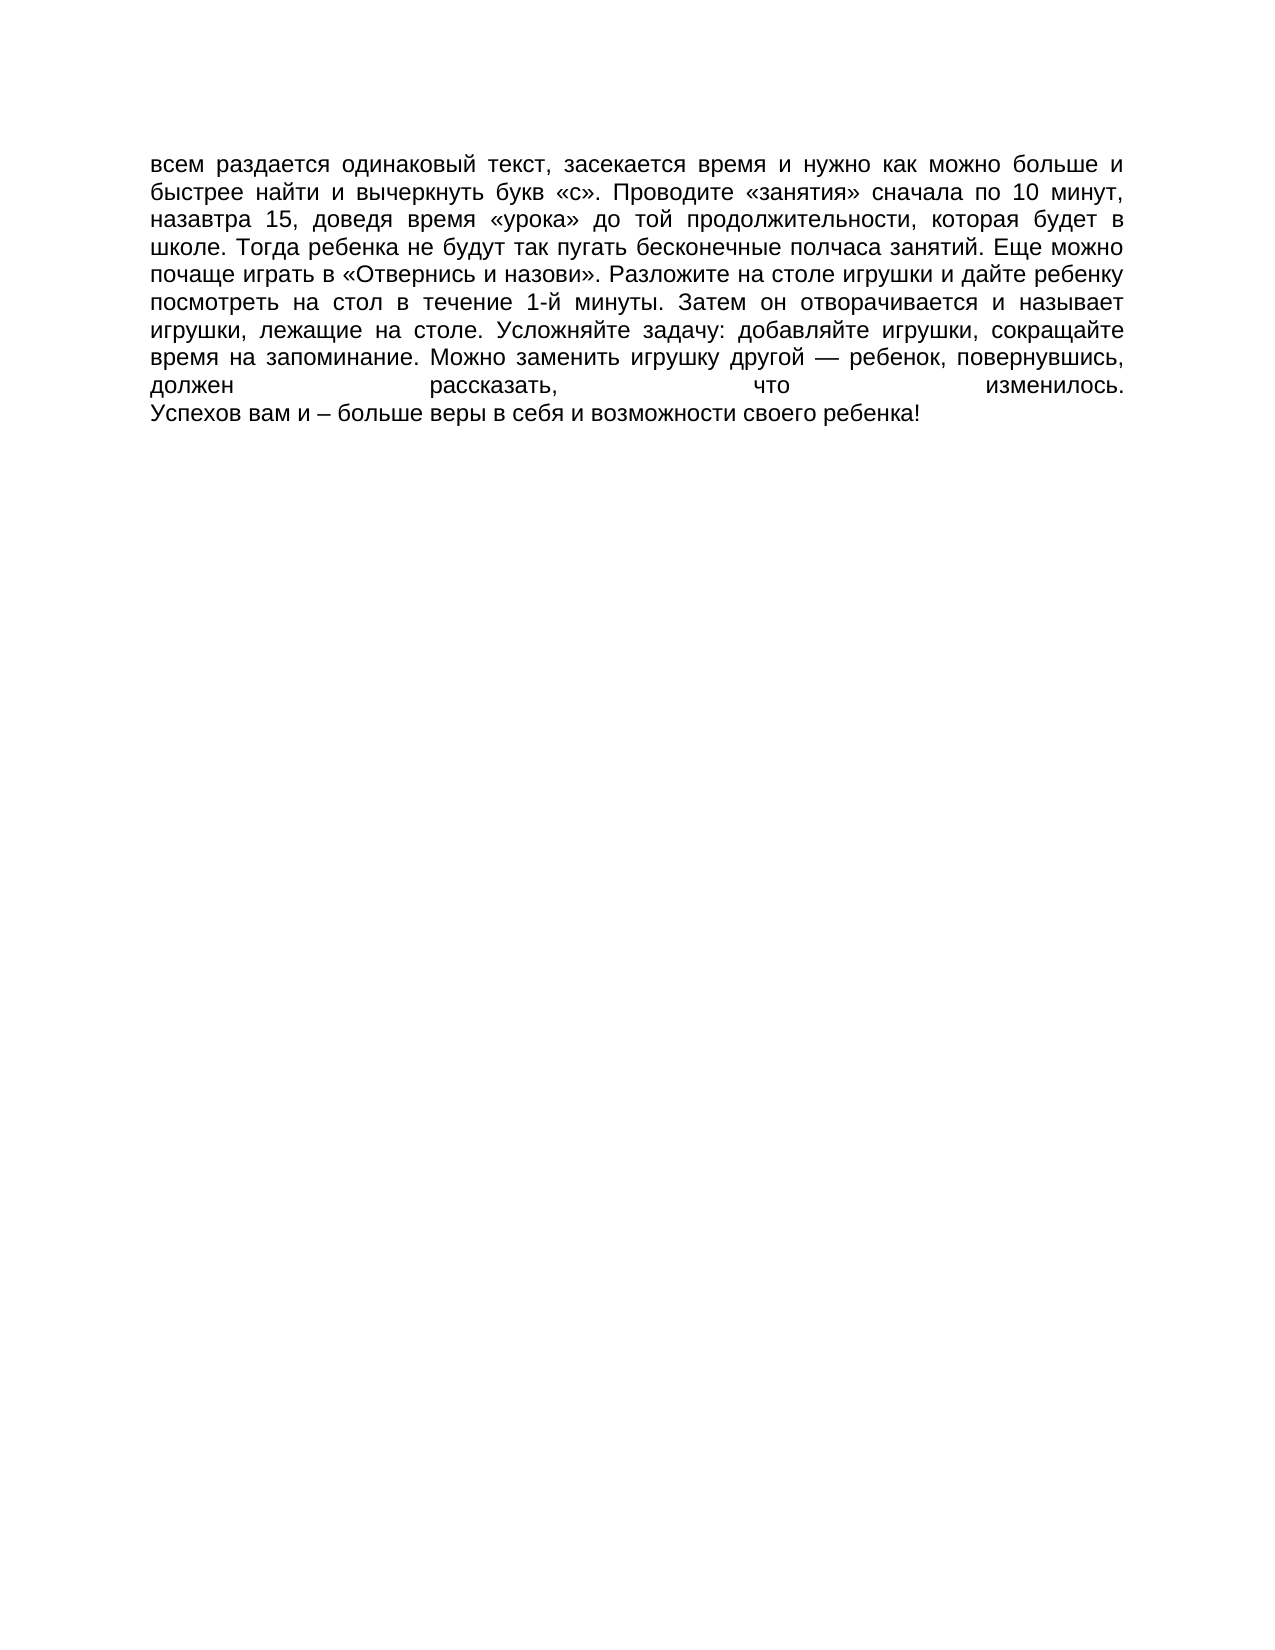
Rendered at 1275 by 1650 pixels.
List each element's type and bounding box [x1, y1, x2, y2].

text [150, 150, 1125, 426]
